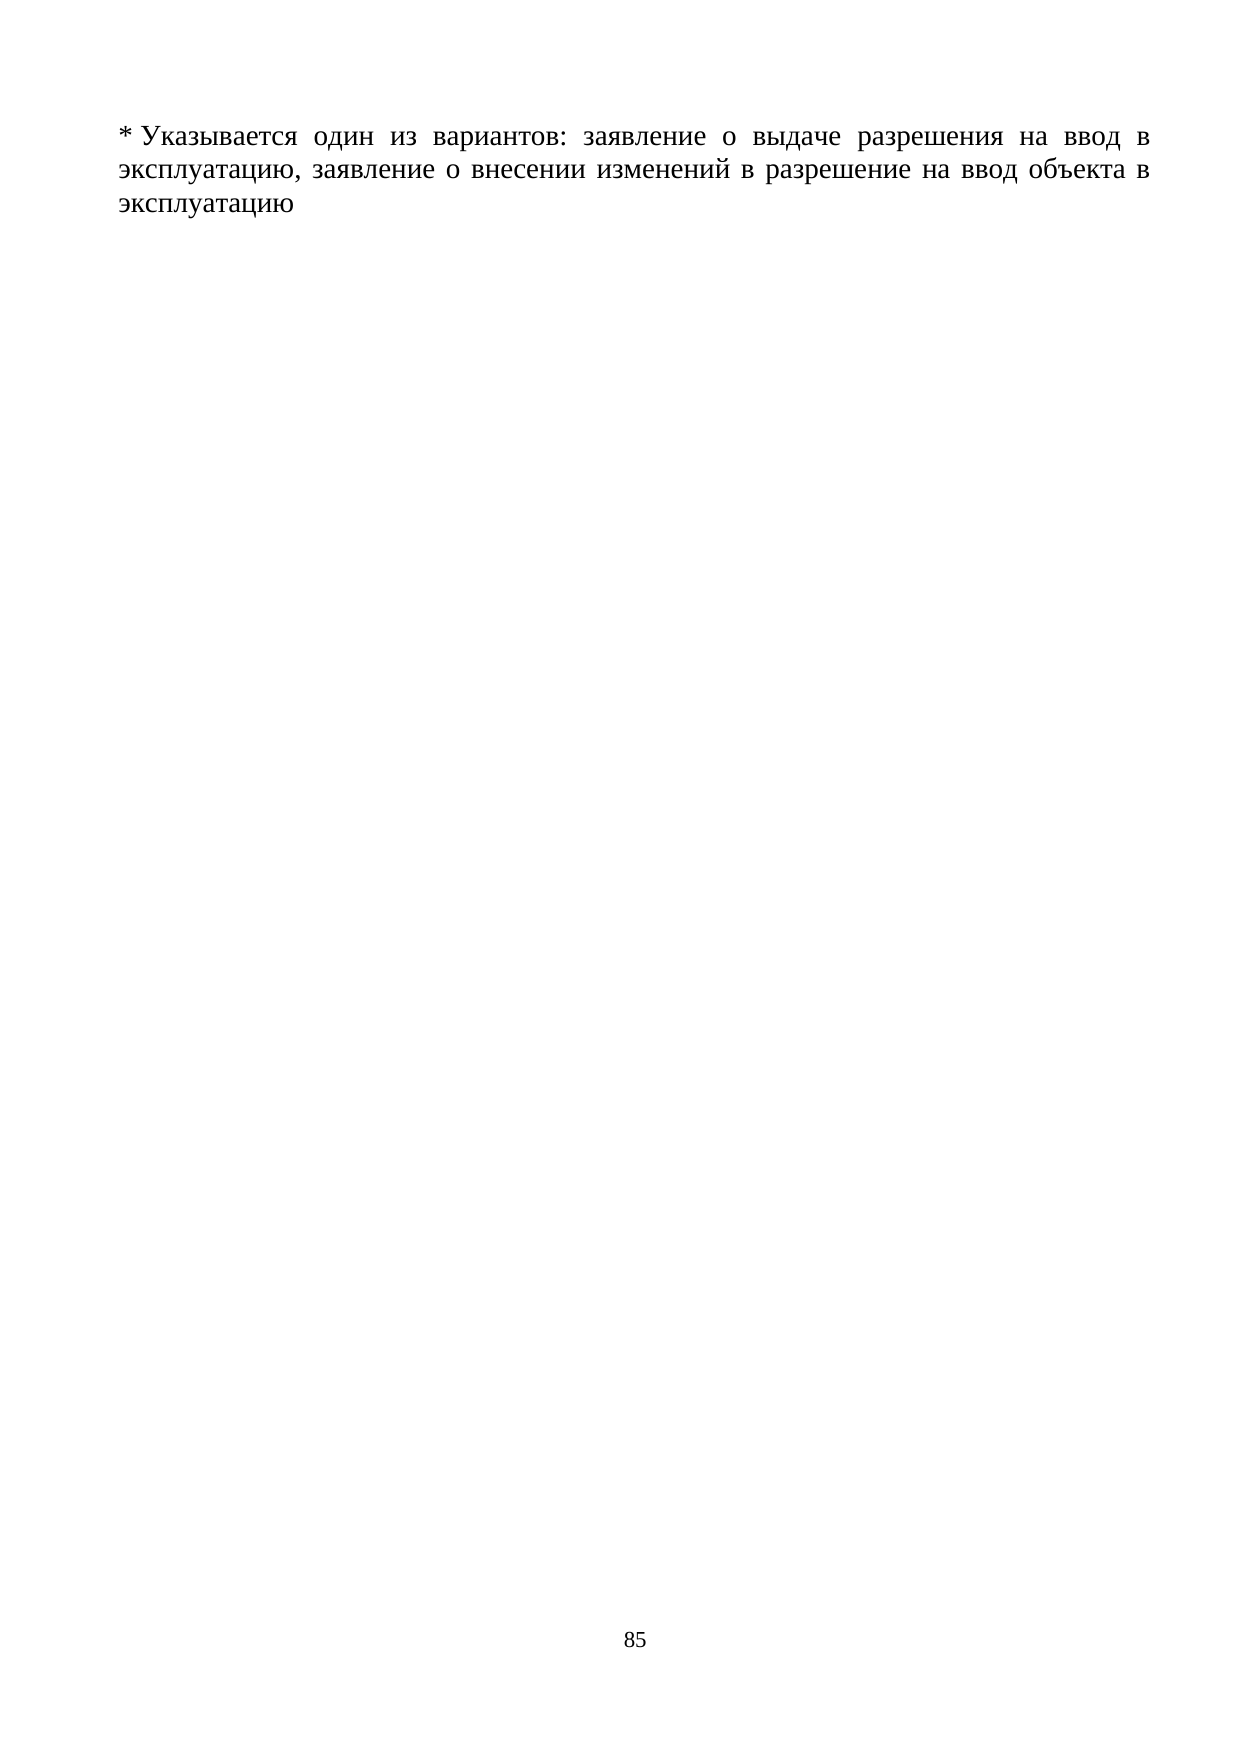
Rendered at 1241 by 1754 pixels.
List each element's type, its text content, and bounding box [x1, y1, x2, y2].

text * Указывается один из вариантов: заявление о выдаче разрешения на ввод в эксплуатацию, заявление о внесении изменений в разрешение на ввод объекта в эксплуатацию [118, 118, 1152, 219]
